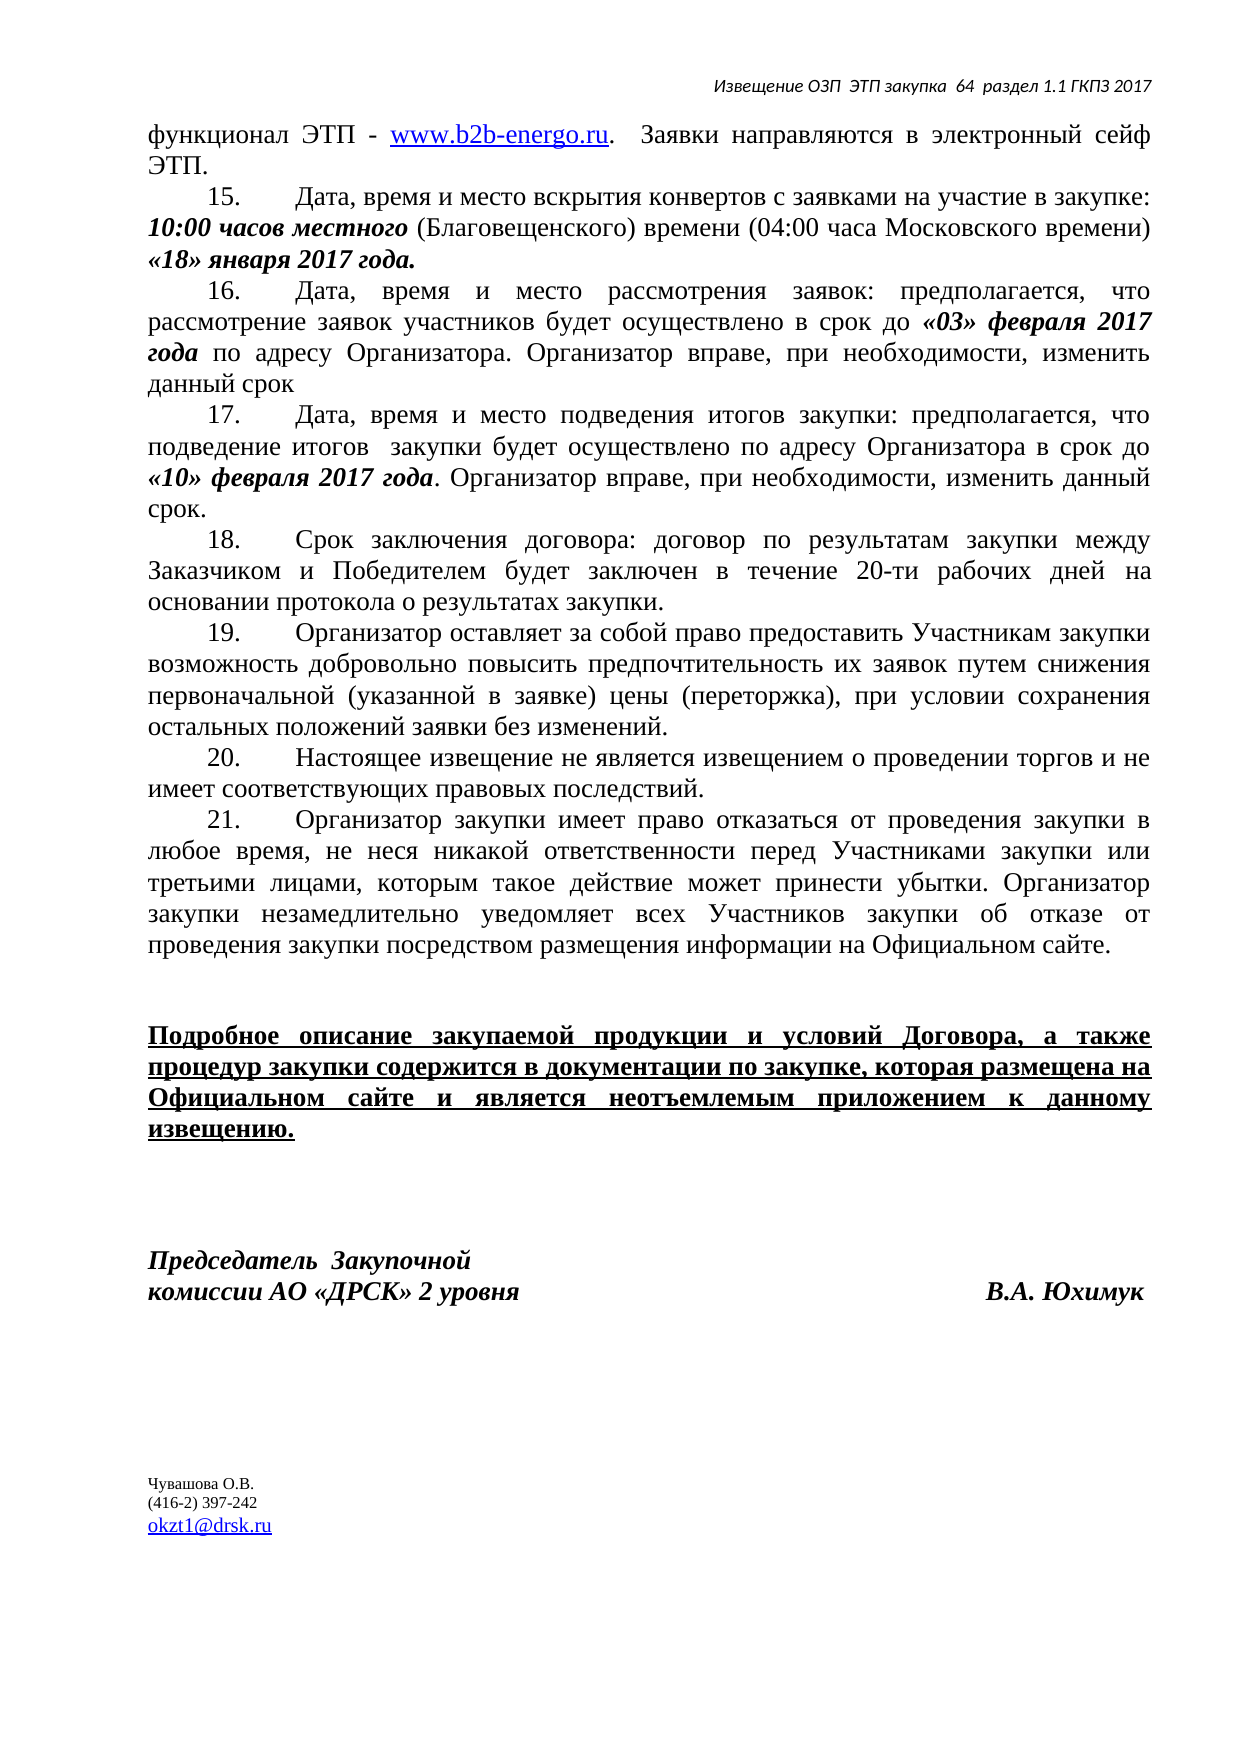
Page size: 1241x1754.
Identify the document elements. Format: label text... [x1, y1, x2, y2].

list Организатор закупки имеет право отказаться от проведения закупки в любое время, не неся никакой ответственности перед Участниками закупки или третьими лицами, которым такое действие может принести убытки. Организатор закупки незамедлительно уведомляет всех Участников закупки об отказе от проведения закупки посредством размещения информации на Официальном сайте. [148, 803, 1152, 959]
text Подробное описание закупаемой продукции и условий Договора, а также процедур закупки содержится в документации по закупке, которая размещена на Официальном сайте и является неотъемлемым приложением к данному извещению. [148, 1048, 1152, 1077]
text Подробное описание закупаемой продукции и условий Договора, а также процедур закупки содержится в документации по закупке, которая размещена на Официальном сайте и является неотъемлемым приложением к данному извещению. [148, 1079, 1152, 1108]
list Дата, время и место рассмотрения заявок: предполагается, что рассмотрение заявок участников будет осуществлено в срок до «03» февраля 2017 года по адресу Организатора. Организатор вправе, при необходимости, изменить данный срок [148, 274, 1152, 398]
text (416-2) 397-242 [148, 1493, 1152, 1512]
list Настоящее извещение не является извещением о проведении торгов и не имеет соответствующих правовых последствий. [148, 741, 1152, 803]
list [148, 118, 1152, 180]
text okzt1@drsk.ru [148, 1512, 1152, 1537]
list Дата, время и место вскрытия конвертов с заявками на участие в закупке: 10:00 часов местного (Благовещенского) времени (04:00 часа Московского времени) «18» января 2017 года. [148, 180, 1152, 274]
text комиссии АО «ДРСК» 2 уровня В.А. Юхимук [148, 1275, 1152, 1306]
list Дата, время и место подведения итогов закупки: предполагается, что подведение итогов закупки будет осуществлено по адресу Организатора в срок до «10» февраля 2017 года. Организатор вправе, при необходимости, изменить данный срок. [148, 398, 1152, 523]
list Организатор оставляет за собой право предоставить Участникам закупки возможность добровольно повысить предпочтительность их заявок путем снижения первоначальной (указанной в заявке) цены (переторжка), при условии сохранения остальных положений заявки без изменений. [148, 616, 1152, 741]
list Срок заключения договора: договор по результатам закупки между Заказчиком и Победителем будет заключен в течение 20-ти рабочих дней на основании протокола о результатах закупки. [148, 523, 1152, 616]
text Чувашова О.В. [148, 1474, 1152, 1493]
text Подробное описание закупаемой продукции и условий Договора, а также процедур закупки содержится в документации по закупке, которая размещена на Официальном сайте и является неотъемлемым приложением к данному извещению. [148, 1110, 1152, 1143]
text Председатель Закупочной [148, 1244, 1152, 1275]
text Подробное описание закупаемой продукции и условий Договора, а также процедур закупки содержится в документации по закупке, которая размещена на Официальном сайте и является неотъемлемым приложением к данному извещению. [148, 1019, 1152, 1046]
